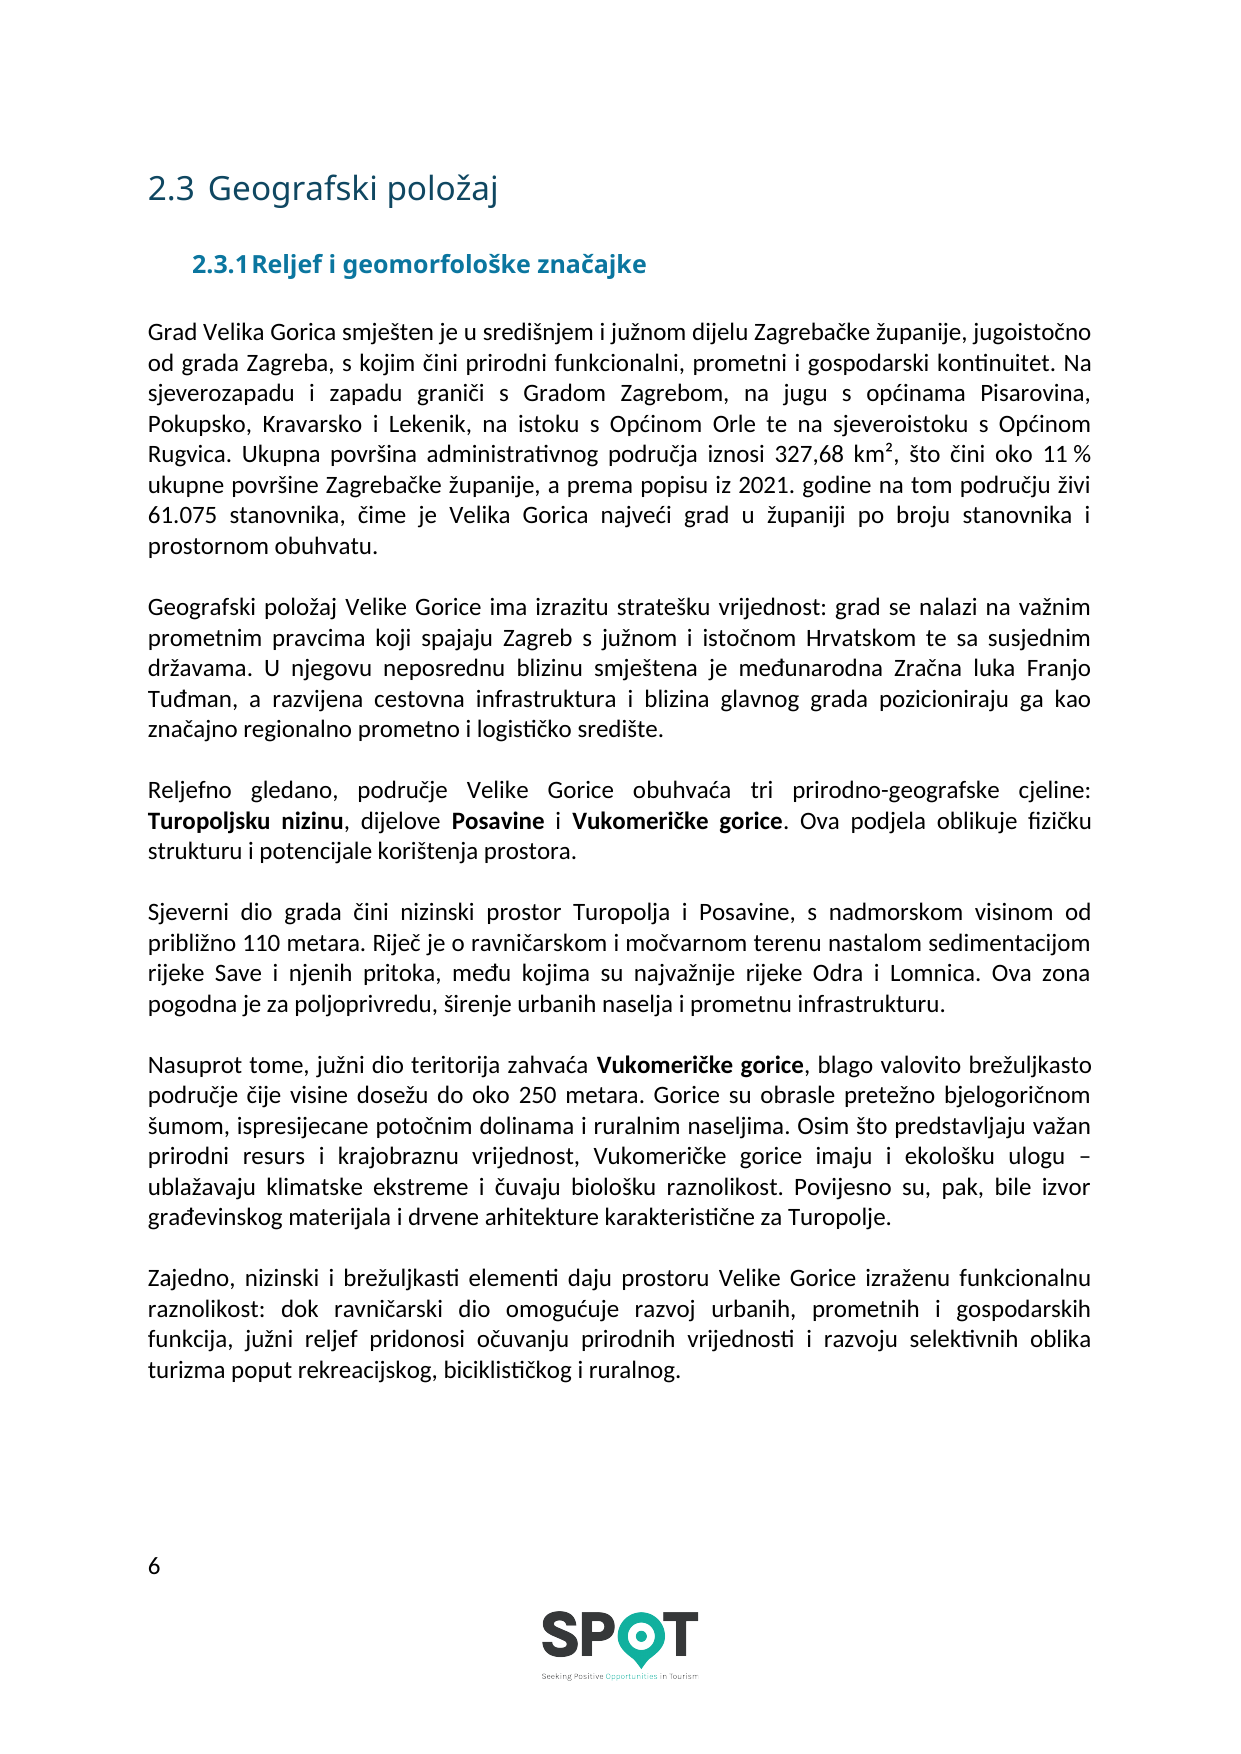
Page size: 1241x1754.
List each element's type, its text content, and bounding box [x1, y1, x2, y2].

text Geografski položaj Velike Gorice ima izrazitu stratešku vrijednost: grad se nalazi na važnim prometnim pravcima koji spajaju Zagreb s južnom i istočnom Hrvatskom te sa susjednim državama. U njegovu neposrednu blizinu smještena je međunarodna Zračna luka Franjo Tuđman, a razvijena cestovna infrastruktura i blizina glavnog grada pozicioniraju ga kao značajno regionalno prometno i logističko središte. [148, 591, 1093, 744]
text Sjeverni dio grada čini nizinski prostor Turopolja i Posavine, s nadmorskom visinom od približno 110 metara. Riječ je o ravničarskom i močvarnom terenu nastalom sedimentacijom rijeke Save i njenih pritoka, među kojima su najvažnije rijeke Odra i Lomnica. Ova zona pogodna je za poljoprivredu, širenje urbanih naselja i prometnu infrastrukturu. [148, 896, 1093, 1018]
text Reljefno gledano, područje Velike Gorice obuhvaća tri prirodno-geografske cjeline: Turopoljsku nizinu, dijelove Posavine i Vukomeričke gorice. Ova podjela oblikuje fizičku strukturu i potencijale korištenja prostora. [148, 774, 1093, 866]
picture [542, 1611, 699, 1681]
text Nasuprot tome, južni dio teritorija zahvaća Vukomeričke gorice, blago valovito brežuljkasto područje čije visine dosežu do oko 250 metara. Gorice su obrasle pretežno bjelogoričnom šumom, ispresijecane potočnim dolinama i ruralnim naseljima. Osim što predstavljaju važan prirodni resurs i krajobraznu vrijednost, Vukomeričke gorice imaju i ekološku ulogu – ublažavaju klimatske ekstreme i čuvaju biološku raznolikost. Povijesno su, pak, bile izvor građevinskog materijala i drvene arhitekture karakteristične za Turopolje. [148, 1049, 1093, 1232]
subtitle Geografski položaj [148, 164, 1093, 210]
subtitle Reljef i geomorfološke značajke [192, 247, 1093, 281]
text Grad Velika Gorica smješten je u središnjem i južnom dijelu Zagrebačke županije, jugoistočno od grada Zagreba, s kojim čini prirodni funkcionalni, prometni i gospodarski kontinuitet. Na sjeverozapadu i zapadu graniči s Gradom Zagrebom, na jugu s općinama Pisarovina, Pokupsko, Kravarsko i Lekenik, na istoku s Općinom Orle te na sjeveroistoku s Općinom Rugvica. Ukupna površina administrativnog područja iznosi 327,68 km², što čini oko 11 % ukupne površine Zagrebačke županije, a prema popisu iz 2021. godine na tom području živi 61.075 stanovnika, čime je Velika Gorica najveći grad u županiji po broju stanovnika i prostornom obuhvatu. [148, 316, 1093, 561]
text Zajedno, nizinski i brežuljkasti elementi daju prostoru Velike Gorice izraženu funkcionalnu raznolikost: dok ravničarski dio omogućuje razvoj urbanih, prometnih i gospodarskih funkcija, južni reljef pridonosi očuvanju prirodnih vrijednosti i razvoju selektivnih oblika turizma poput rekreacijskog, biciklističkog i ruralnog. [148, 1263, 1093, 1385]
